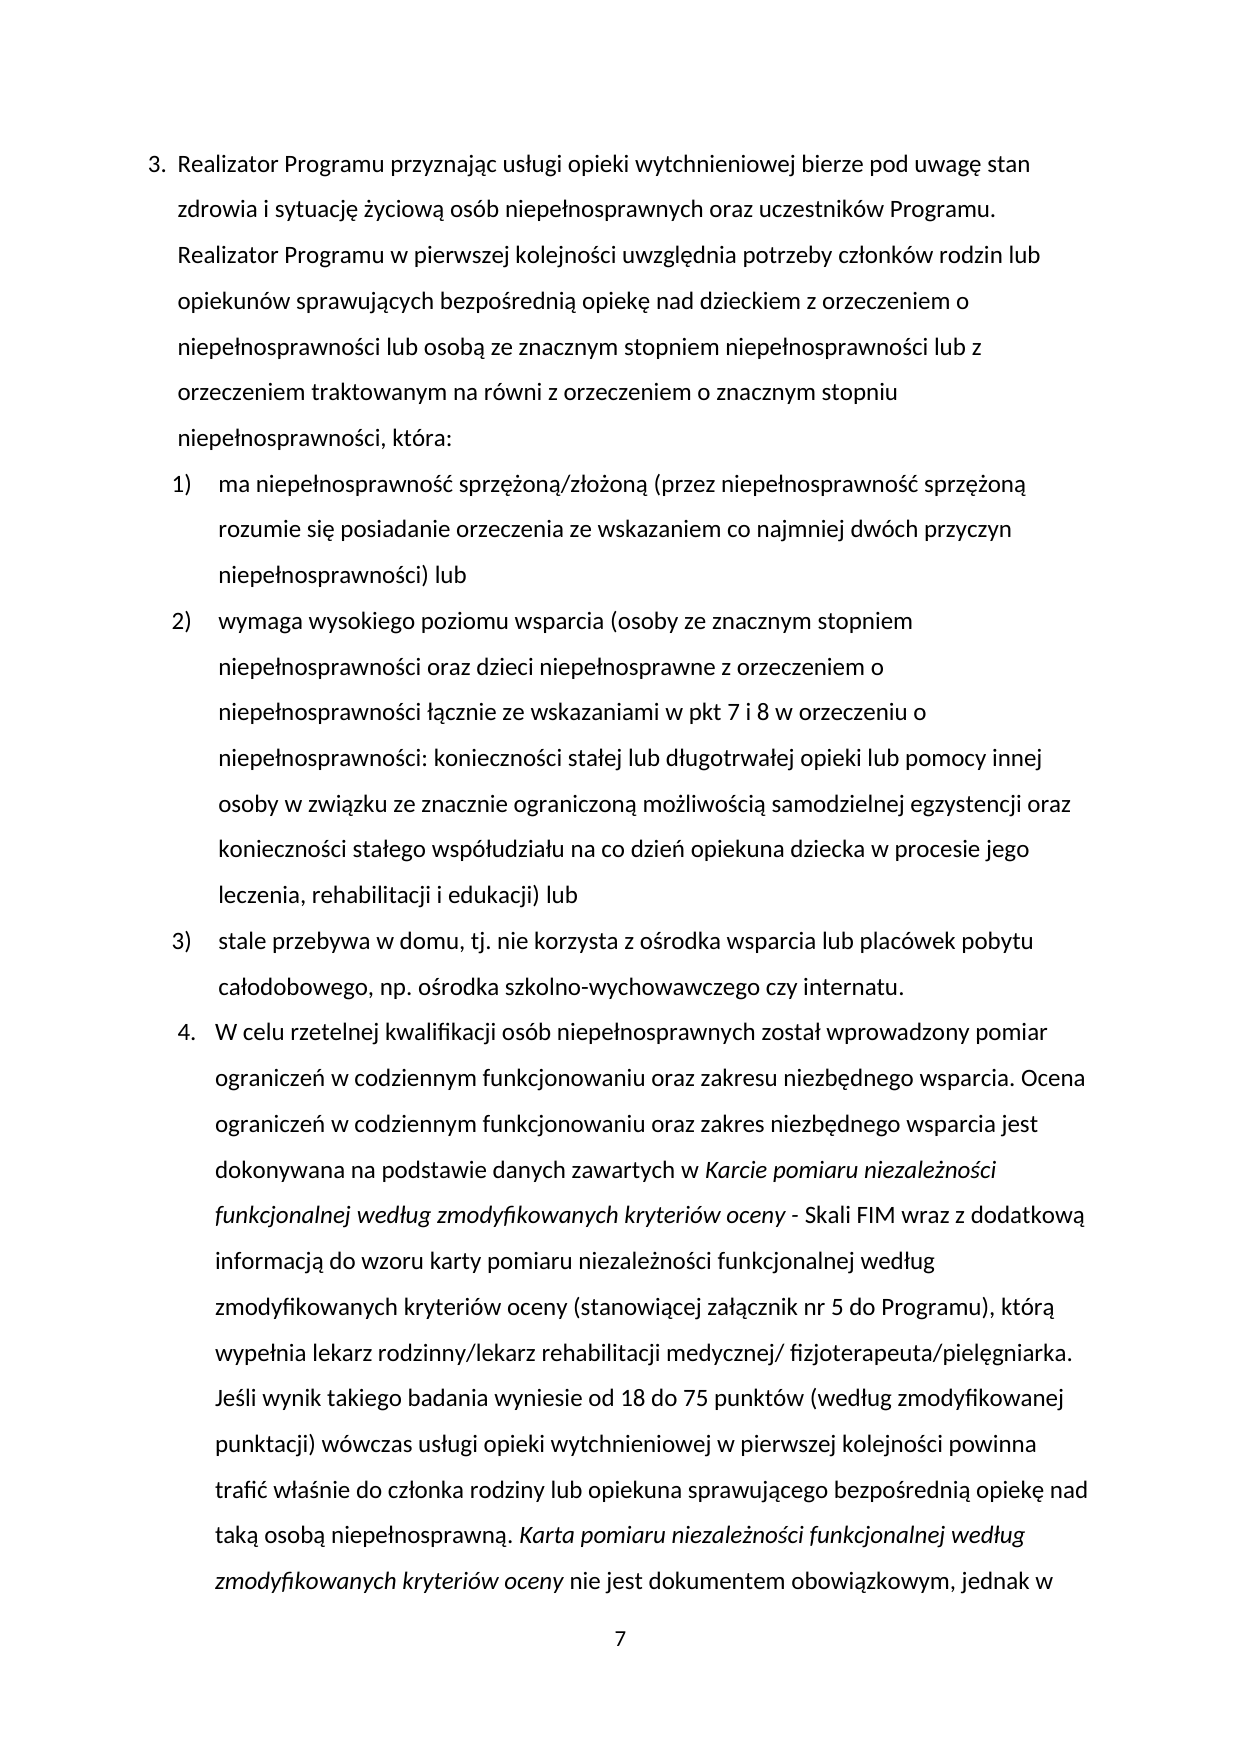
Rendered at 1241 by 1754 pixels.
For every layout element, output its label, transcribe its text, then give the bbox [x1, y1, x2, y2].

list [177, 1017, 1092, 1596]
list wymaga wysokiego poziomu wsparcia (osoby ze znacznym stopniem niepełnosprawności oraz dzieci niepełnosprawne z orzeczeniem o niepełnosprawności łącznie ze wskazaniami w pkt 7 i 8 w orzeczeniu o niepełnosprawności: konieczności stałej lub długotrwałej opieki lub pomocy innej osoby w związku ze znacznie ograniczoną możliwością samodzielnej egzystencji oraz konieczności stałego współudziału na co dzień opiekuna dziecka w procesie jego leczenia, rehabilitacji i edukacji) lub [171, 605, 1092, 910]
list ma niepełnosprawność sprzężoną/złożoną (przez niepełnosprawność sprzężoną rozumie się posiadanie orzeczenia ze wskazaniem co najmniej dwóch przyczyn niepełnosprawności) lub [171, 468, 1092, 590]
list Realizator Programu przyznając usługi opieki wytchnieniowej bierze pod uwagę stan zdrowia i sytuację życiową osób niepełnosprawnych oraz uczestników Programu. Realizator Programu w pierwszej kolejności uwzględnia potrzeby członków rodzin lub opiekunów sprawujących bezpośrednią opiekę nad dzieckiem z orzeczeniem o niepełnosprawności lub osobą ze znacznym stopniem niepełnosprawności lub z orzeczeniem traktowanym na równi z orzeczeniem o znacznym stopniu niepełnosprawności, która: [148, 148, 1092, 453]
list stale przebywa w domu, tj. nie korzysta z ośrodka wsparcia lub placówek pobytu całodobowego, np. ośrodka szkolno-wychowawczego czy internatu. [171, 925, 1092, 1001]
